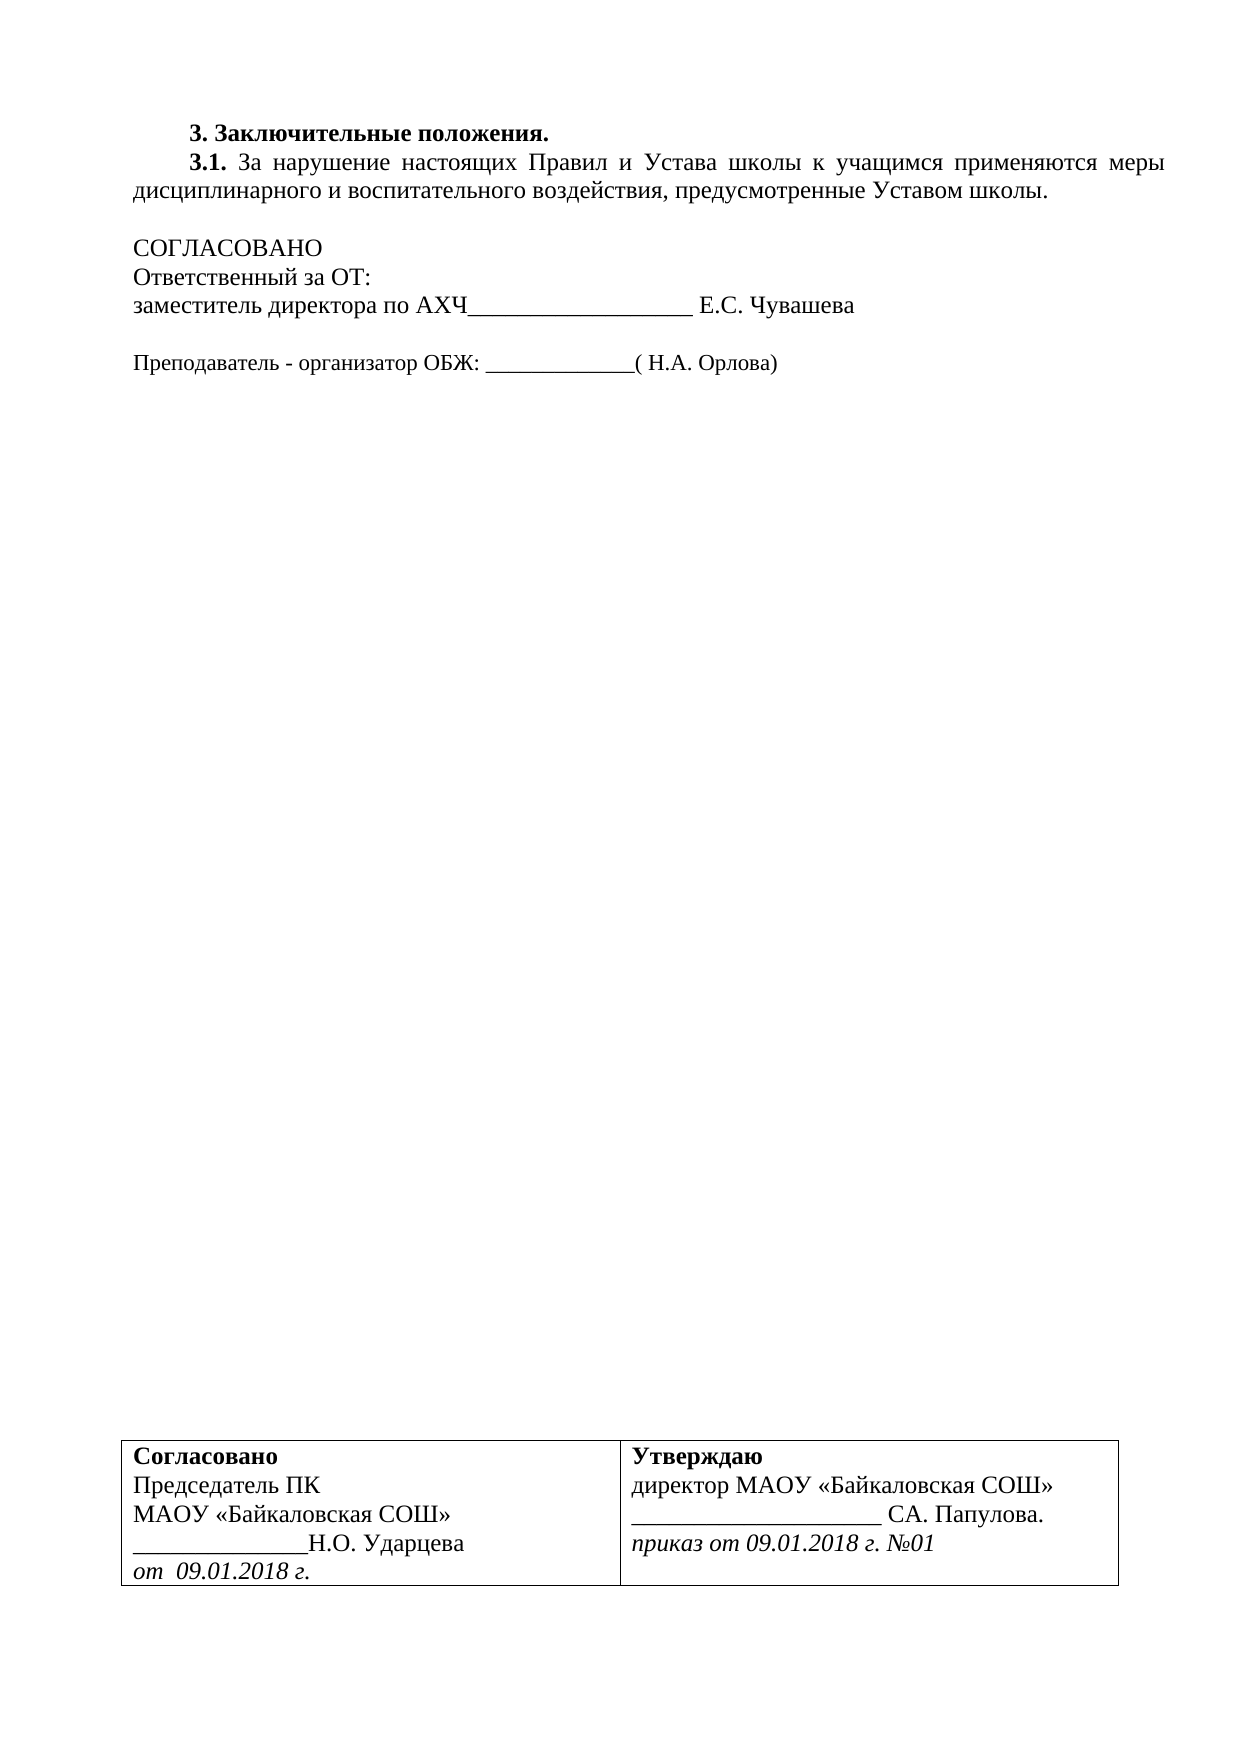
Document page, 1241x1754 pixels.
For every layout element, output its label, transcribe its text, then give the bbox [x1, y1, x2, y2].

text Преподаватель - организатор ОБЖ: _____________( Н.А. Орлова) [133, 348, 1164, 377]
text 3. Заключительные положения. [133, 118, 1167, 147]
text 3.1. За нарушение настоящих Правил и Устава школы к учащимся применяются меры дисциплинарного и воспитательного воздействия, предусмотренные Уставом школы. [133, 147, 1167, 204]
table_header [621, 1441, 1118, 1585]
text заместитель директора по АХЧ__________________ Е.С. Чувашева [133, 291, 1167, 319]
text Ответственный за ОТ: [133, 262, 1167, 291]
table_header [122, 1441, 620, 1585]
text СОГЛАСОВАНО [133, 233, 1167, 262]
